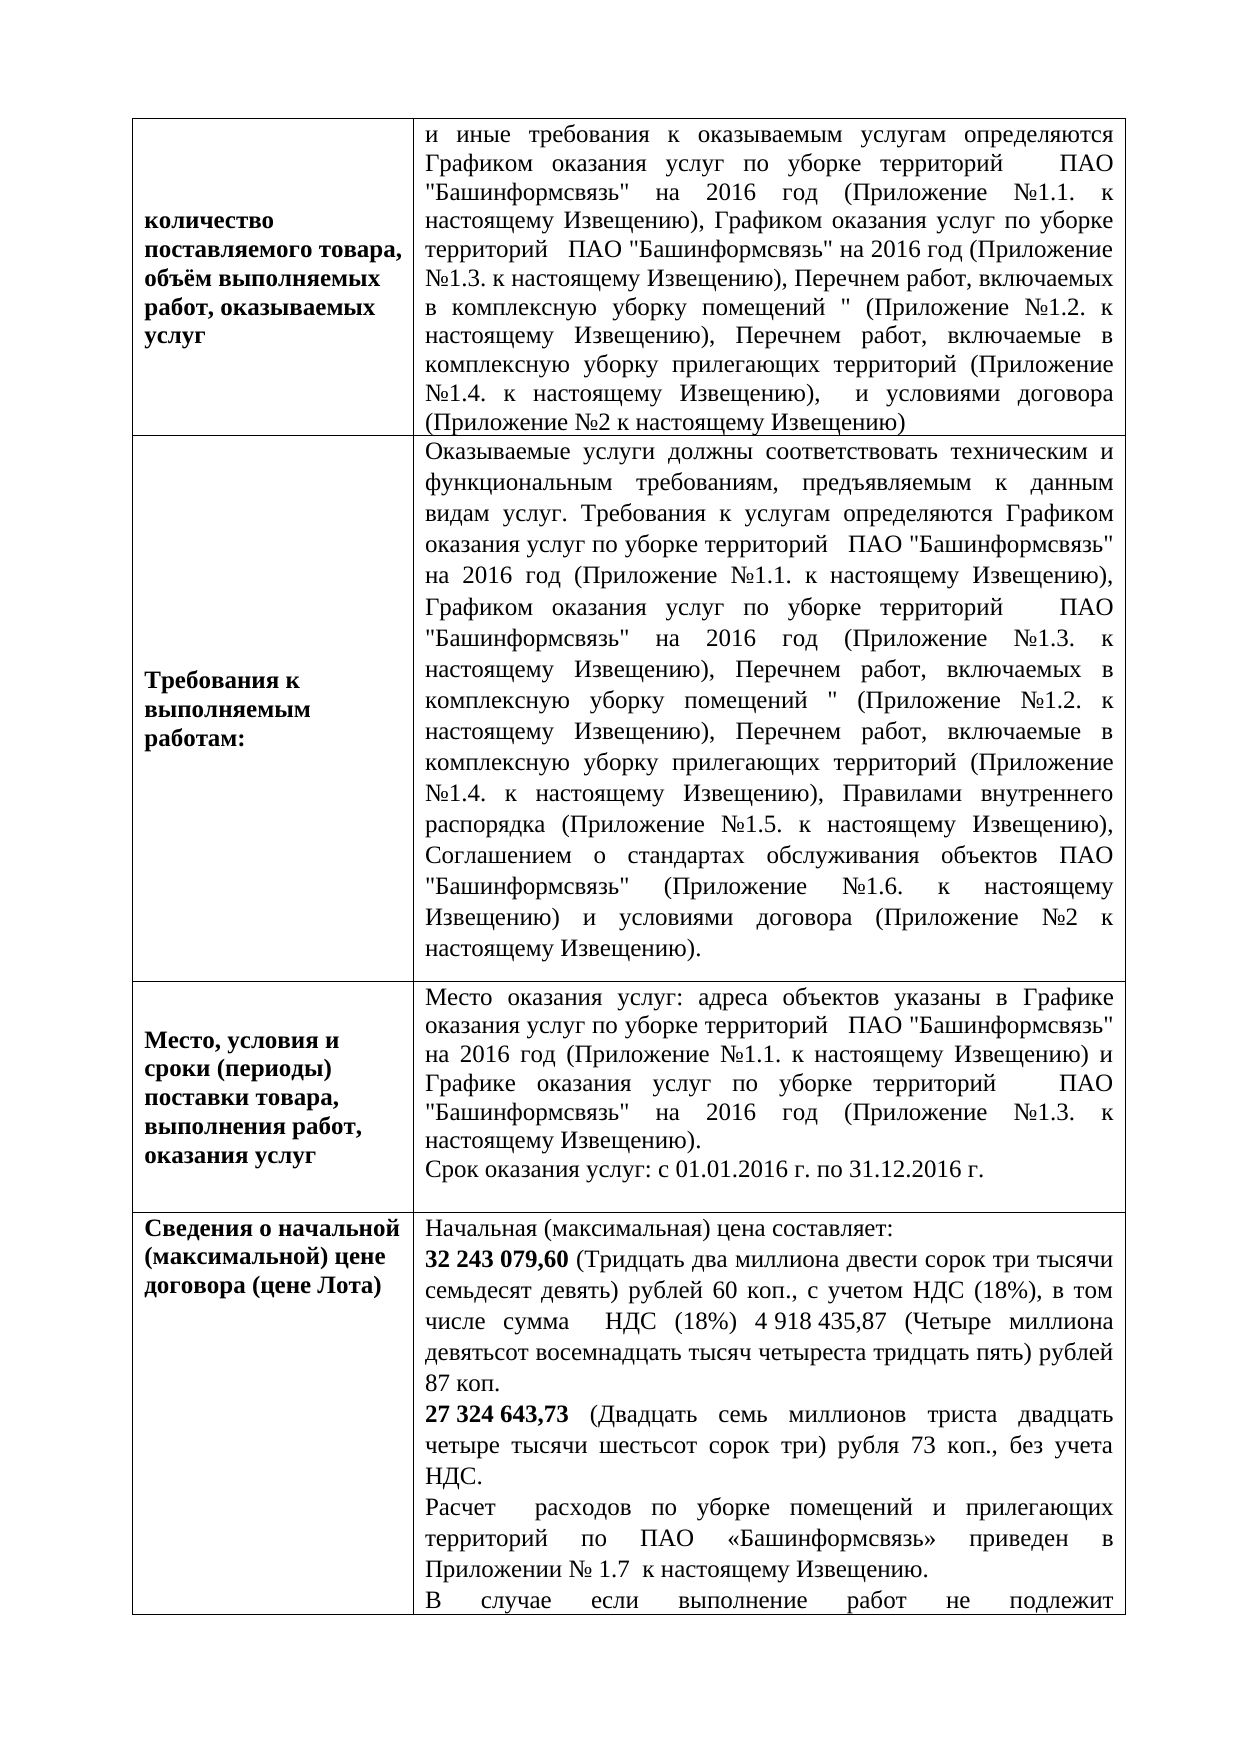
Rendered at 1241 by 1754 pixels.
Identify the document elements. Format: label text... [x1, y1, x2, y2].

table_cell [133, 1213, 413, 1614]
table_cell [133, 119, 413, 435]
table_cell Место, условия и сроки (периоды) поставки товара, выполнения работ, оказания услуг [133, 982, 413, 1212]
table_cell Оказываемые услуги должны соответствовать техническим и функциональным требованиям, предъявляемым к данным видам услуг. Требования к услугам определяются Графиком оказания услуг по уборке территорий ПАО "Башинформсвязь" на 2016 год (Приложение №1.1. к настоящему Извещению), Графиком оказания услуг по уборке территорий ПАО "Башинформсвязь" на 2016 год (Приложение №1.3. к настоящему Извещению), Перечнем работ, включаемых в комплексную уборку помещений " (Приложение №1.2. к настоящему Извещению), Перечнем работ, включаемые в комплексную уборку прилегающих территорий (Приложение №1.4. к настоящему Извещению), Правилами внутреннего распорядка (Приложение №1.5. к настоящему Извещению), Соглашением о стандартах обслуживания объектов ПАО "Башинформсвязь" (Приложение №1.6. к настоящему Извещению) и условиями договора (Приложение №2 к настоящему Извещению). [414, 436, 1125, 981]
table_cell Место оказания услуг: адреса объектов указаны в Графике оказания услуг по уборке территорий ПАО "Башинформсвязь" на 2016 год (Приложение №1.1. к настоящему Извещению) и Графике оказания услуг по уборке территорий ПАО "Башинформсвязь" на 2016 год (Приложение №1.3. к настоящему Извещению). Срок оказания услуг: с 01.01.2016 г. по 31.12.2016 г. [414, 982, 1125, 1212]
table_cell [414, 119, 1125, 435]
table_cell Требования к выполняемым работам: [133, 436, 413, 981]
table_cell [414, 1213, 1125, 1614]
